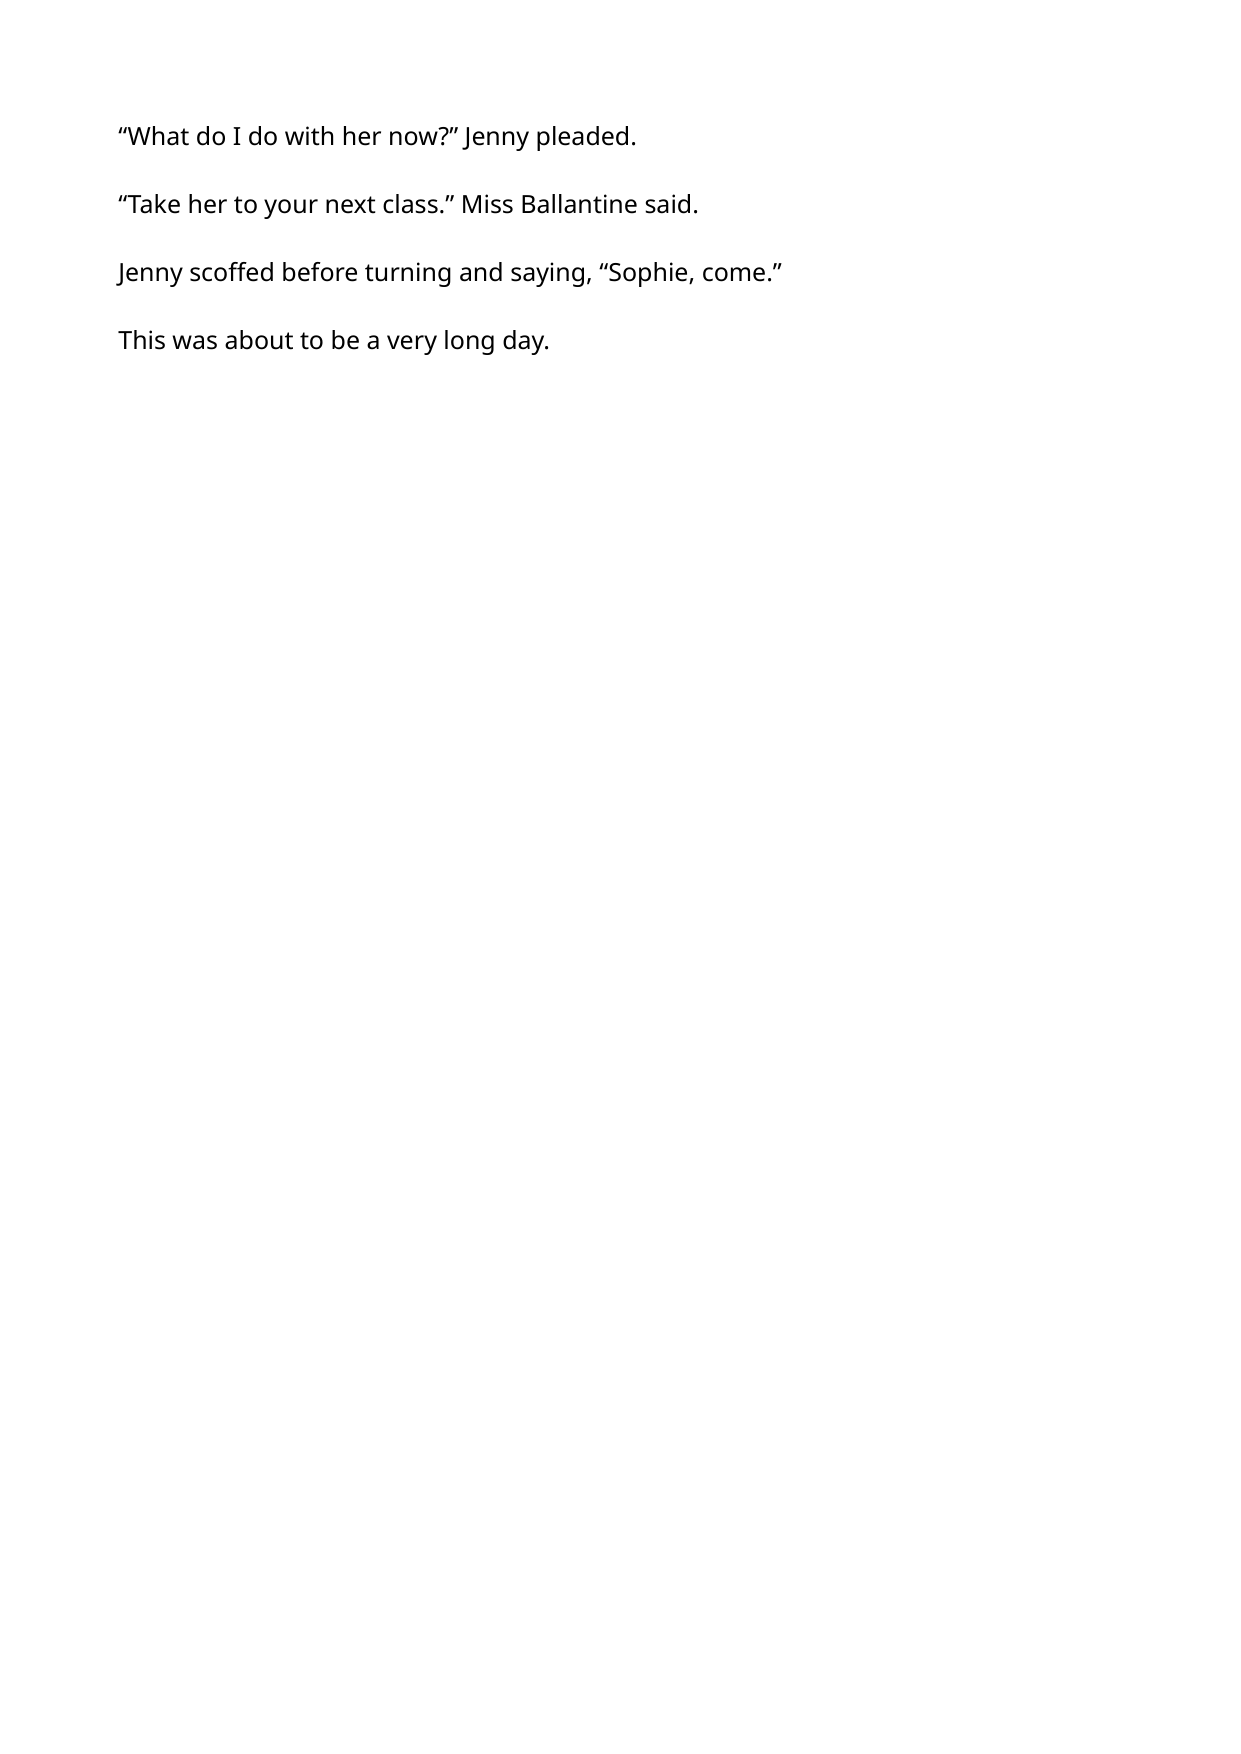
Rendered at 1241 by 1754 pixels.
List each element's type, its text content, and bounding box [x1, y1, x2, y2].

text Jenny scoffed before turning and saying, “Sophie, come.” [118, 254, 1122, 288]
text “What do I do with her now?” Jenny pleaded. [118, 118, 1122, 152]
text “Take her to your next class.” Miss Ballantine said. [118, 186, 1122, 220]
text This was about to be a very long day. [118, 322, 1122, 357]
